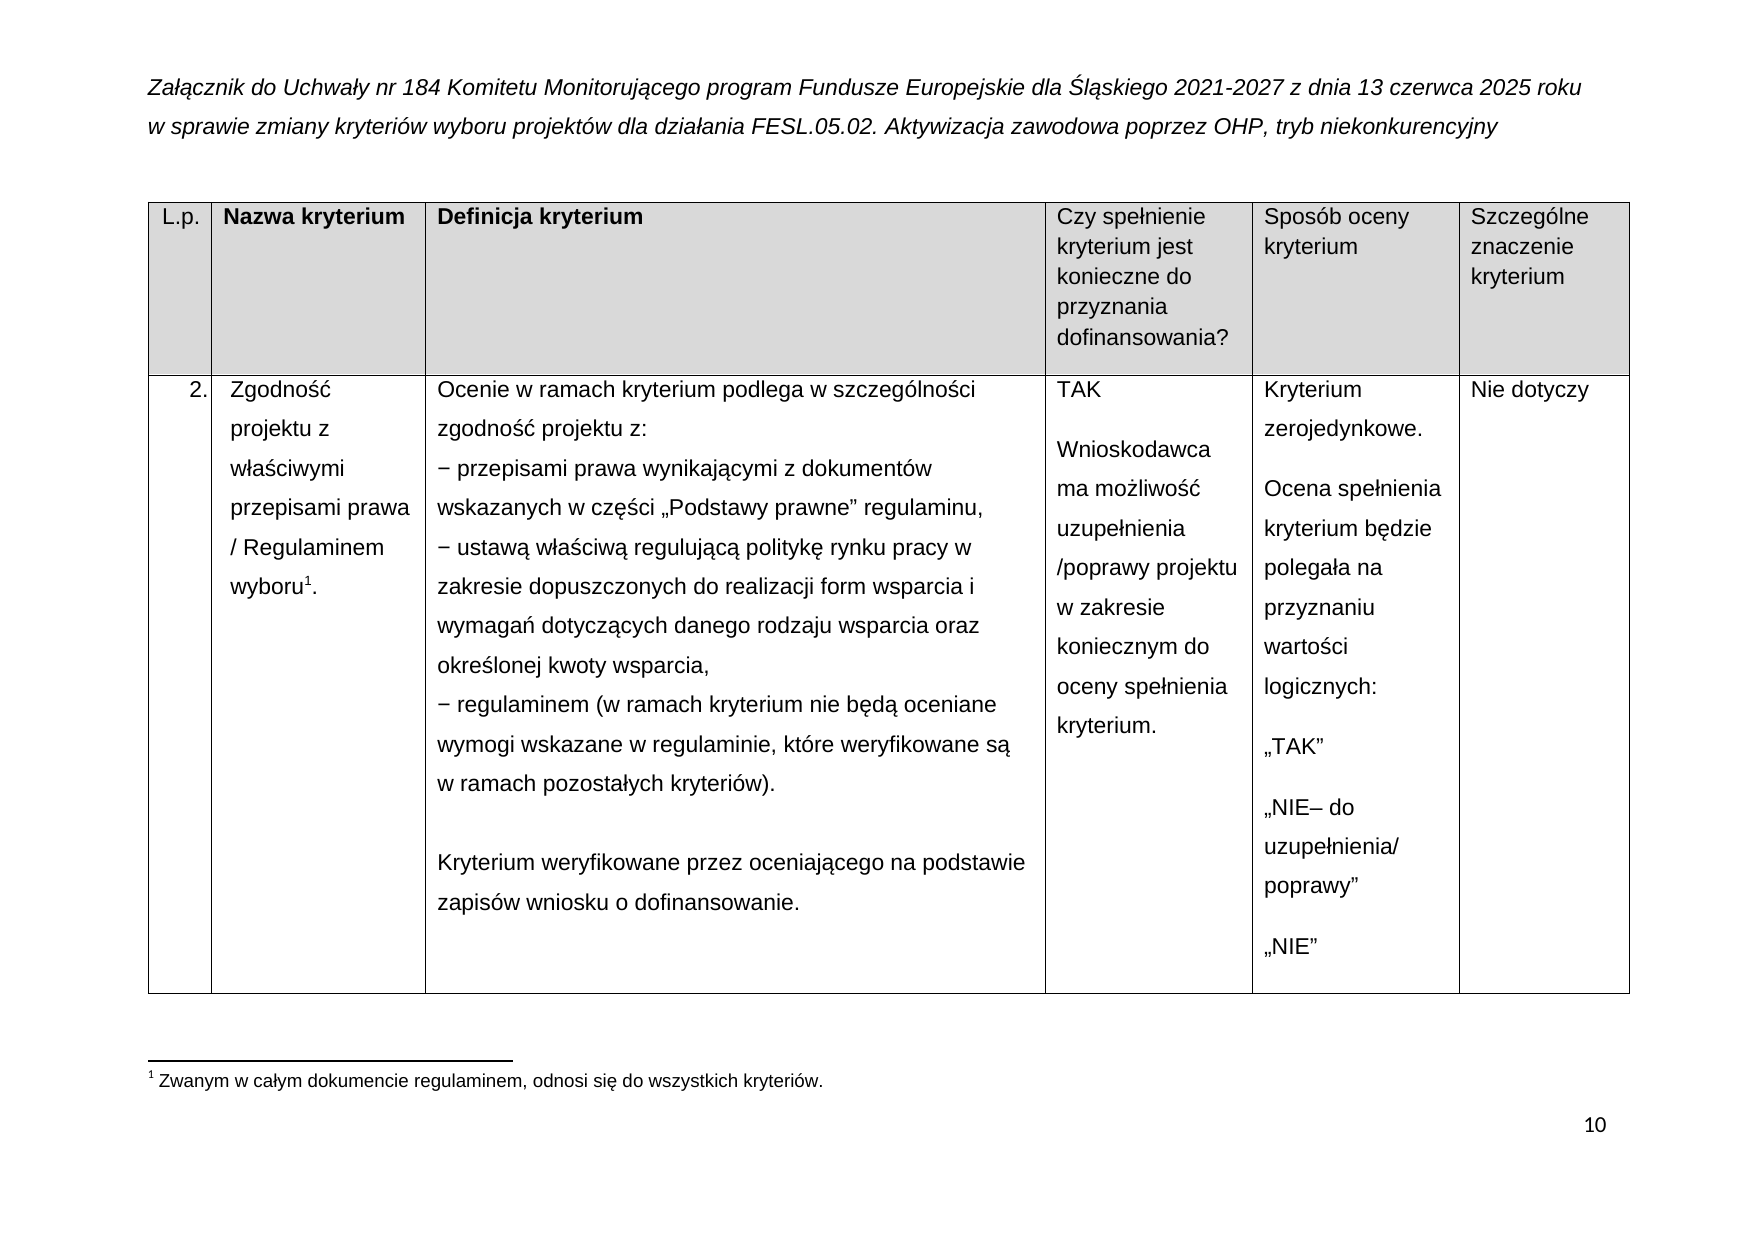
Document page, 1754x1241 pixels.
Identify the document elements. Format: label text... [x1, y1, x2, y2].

table_cell Nie dotyczy [1460, 376, 1629, 993]
table_header L.p. [149, 203, 211, 374]
table_cell Ocenie w ramach kryterium podlega w szczególności zgodność projektu z: − przepisami prawa wynikającymi z dokumentów wskazanych w części „Podstawy prawne” regulaminu, − ustawą właściwą regulującą politykę rynku pracy w zakresie dopuszczonych do realizacji form wsparcia i wymagań dotyczących danego rodzaju wsparcia oraz określonej kwoty wsparcia, − regulaminem (w ramach kryterium nie będą oceniane wymogi wskazane w regulaminie, które weryfikowane są w ramach pozostałych kryteriów). Kryterium weryfikowane przez oceniającego na podstawie zapisów wniosku o dofinansowanie. [426, 376, 1045, 993]
table_cell Zgodność projektu z właściwymi przepisami prawa / Regulaminem wyboru. [212, 376, 425, 993]
table_cell [149, 376, 211, 993]
table_header Definicja kryterium [426, 203, 1045, 374]
table_header Sposób oceny kryterium [1253, 203, 1459, 374]
table_header Czy spełnienie kryterium jest konieczne do przyznania dofinansowania? [1046, 203, 1252, 374]
table_cell Kryterium zerojedynkowe. Ocena spełnienia kryterium będzie polegała na przyznaniu wartości logicznych: „TAK” „NIE– do uzupełnienia/ poprawy” „NIE” [1253, 376, 1459, 993]
table_header Nazwa kryterium [212, 203, 425, 374]
table_header Szczególne znaczenie kryterium [1460, 203, 1629, 374]
table_cell TAK Wnioskodawca ma możliwość uzupełnienia /poprawy projektu w zakresie koniecznym do oceny spełnienia kryterium. [1046, 376, 1252, 993]
